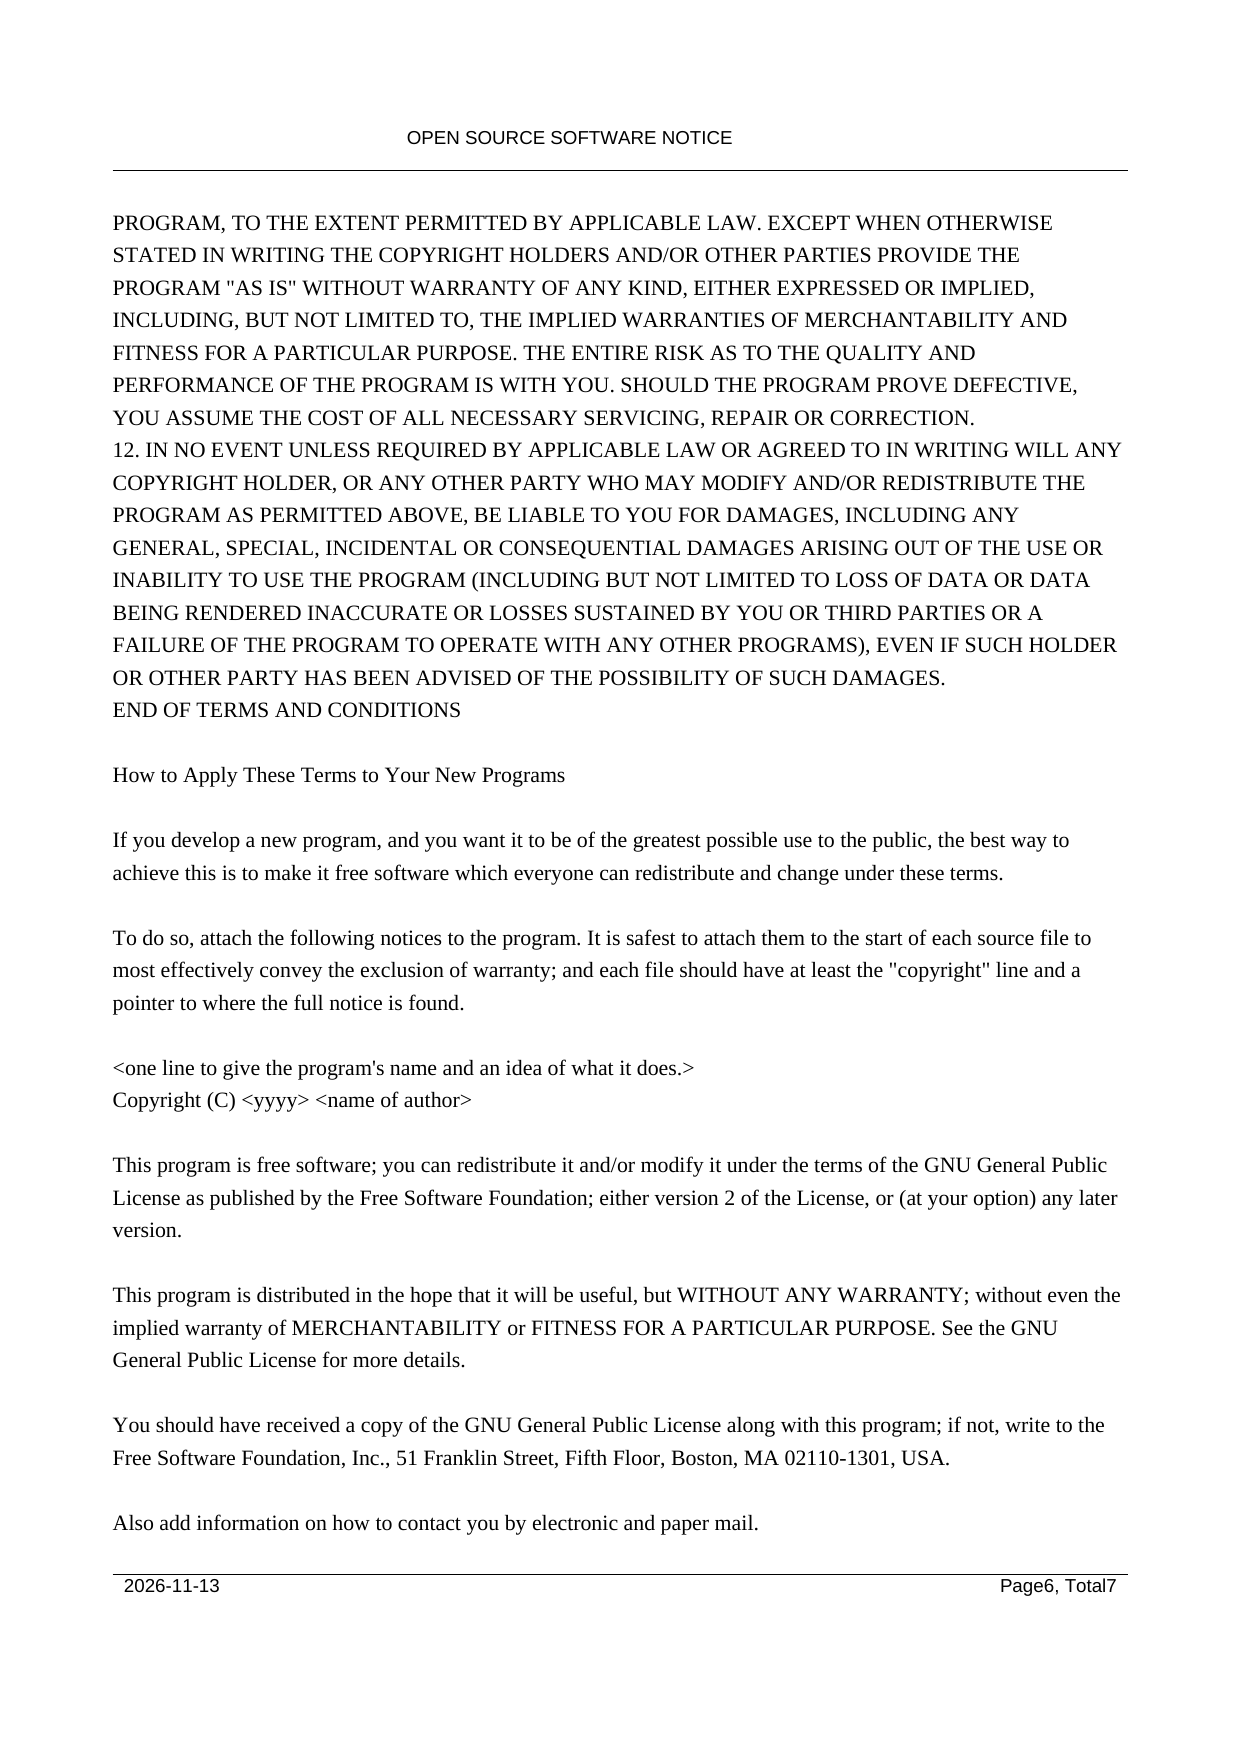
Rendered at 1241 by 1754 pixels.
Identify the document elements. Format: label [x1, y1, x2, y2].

text [112, 206, 1128, 1539]
